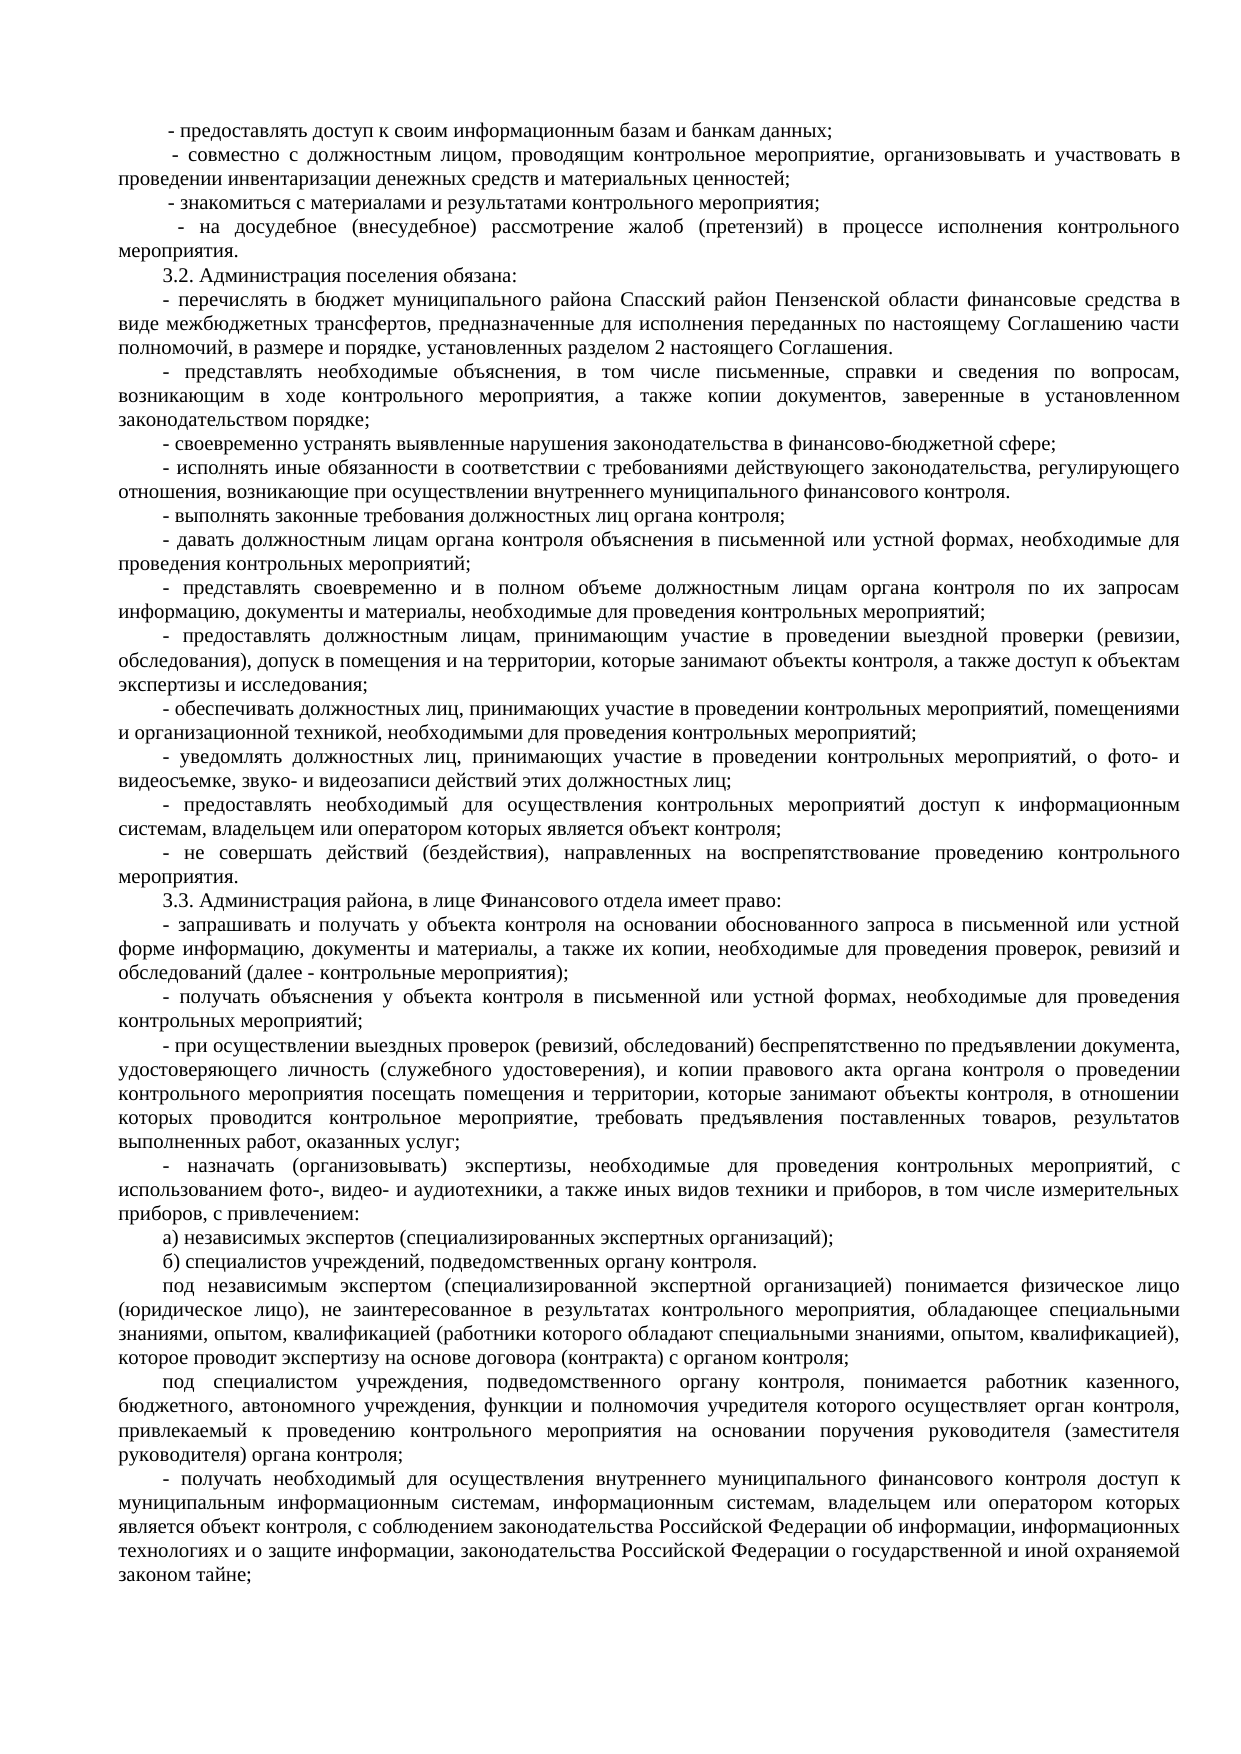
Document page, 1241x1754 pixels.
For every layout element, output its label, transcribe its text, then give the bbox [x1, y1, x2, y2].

text - исполнять иные обязанности в соответствии с требованиями действующего законодательства, регулирующего отношения, возникающие при осуществлении внутреннего муниципального финансового контроля. [118, 455, 1181, 503]
text - перечислять в бюджет муниципального района Спасский район Пензенской области финансовые средства в виде межбюджетных трансфертов, предназначенные для исполнения переданных по настоящему Соглашению части полномочий, в размере и порядке, установленных разделом 2 настоящего Соглашения. [118, 287, 1181, 359]
text - на досудебное (внесудебное) рассмотрение жалоб (претензий) в процессе исполнения контрольного мероприятия. [118, 214, 1181, 262]
text 3.2. Администрация поселения обязана: [118, 262, 1181, 287]
text - не совершать действий (бездействия), направленных на воспрепятствование проведению контрольного мероприятия. [118, 840, 1181, 888]
text 3.3. Администрация района, в лице Финансового отдела имеет право: [118, 888, 1181, 912]
text - представлять своевременно и в полном объеме должностным лицам органа контроля по их запросам информацию, документы и материалы, необходимые для проведения контрольных мероприятий; [118, 575, 1181, 623]
text - знакомиться с материалами и результатами контрольного мероприятия; [118, 190, 1181, 214]
text б) специалистов учреждений, подведомственных органу контроля. [118, 1249, 1181, 1273]
text - совместно с должностным лицом, проводящим контрольное мероприятие, организовывать и участвовать в проведении инвентаризации денежных средств и материальных ценностей; [118, 142, 1181, 190]
text - предоставлять должностным лицам, принимающим участие в проведении выездной проверки (ревизии, обследования), допуск в помещения и на территории, которые занимают объекты контроля, а также доступ к объектам экспертизы и исследования; [118, 623, 1181, 696]
text под независимым экспертом (специализированной экспертной организацией) понимается физическое лицо (юридическое лицо), не заинтересованное в результатах контрольного мероприятия, обладающее специальными знаниями, опытом, квалификацией (работники которого обладают специальными знаниями, опытом, квалификацией), которое проводит экспертизу на основе договора (контракта) с органом контроля; [118, 1273, 1181, 1369]
text - своевременно устранять выявленные нарушения законодательства в финансово-бюджетной сфере; [118, 431, 1181, 455]
text а) независимых экспертов (специализированных экспертных организаций); [118, 1225, 1181, 1249]
text - выполнять законные требования должностных лиц органа контроля; [118, 503, 1181, 527]
text - уведомлять должностных лиц, принимающих участие в проведении контрольных мероприятий, о фото- и видеосъемке, звуко- и видеозаписи действий этих должностных лиц; [118, 744, 1181, 792]
text - запрашивать и получать у объекта контроля на основании обоснованного запроса в письменной или устной форме информацию, документы и материалы, а также их копии, необходимые для проведения проверок, ревизий и обследований (далее - контрольные мероприятия); [118, 912, 1181, 984]
text - получать объяснения у объекта контроля в письменной или устной формах, необходимые для проведения контрольных мероприятий; [118, 984, 1181, 1032]
text - предоставлять необходимый для осуществления контрольных мероприятий доступ к информационным системам, владельцем или оператором которых является объект контроля; [118, 792, 1181, 840]
text - обеспечивать должностных лиц, принимающих участие в проведении контрольных мероприятий, помещениями и организационной техникой, необходимыми для проведения контрольных мероприятий; [118, 696, 1181, 744]
text - представлять необходимые объяснения, в том числе письменные, справки и сведения по вопросам, возникающим в ходе контрольного мероприятия, а также копии документов, заверенные в установленном законодательством порядке; [118, 359, 1181, 431]
text - давать должностным лицам органа контроля объяснения в письменной или устной формах, необходимые для проведения контрольных мероприятий; [118, 527, 1181, 575]
text под специалистом учреждения, подведомственного органу контроля, понимается работник казенного, бюджетного, автономного учреждения, функции и полномочия учредителя которого осуществляет орган контроля, привлекаемый к проведению контрольного мероприятия на основании поручения руководителя (заместителя руководителя) органа контроля; [118, 1369, 1181, 1466]
text - получать необходимый для осуществления внутреннего муниципального финансового контроля доступ к муниципальным информационным системам, информационным системам, владельцем или оператором которых является объект контроля, с соблюдением законодательства Российской Федерации об информации, информационных технологиях и о защите информации, законодательства Российской Федерации о государственной и иной охраняемой законом тайне; [118, 1466, 1181, 1586]
text - при осуществлении выездных проверок (ревизий, обследований) беспрепятственно по предъявлении документа, удостоверяющего личность (служебного удостоверения), и копии правового акта органа контроля о проведении контрольного мероприятия посещать помещения и территории, которые занимают объекты контроля, в отношении которых проводится контрольное мероприятие, требовать предъявления поставленных товаров, результатов выполненных работ, оказанных услуг; [118, 1032, 1181, 1153]
text - назначать (организовывать) экспертизы, необходимые для проведения контрольных мероприятий, с использованием фото-, видео- и аудиотехники, а также иных видов техники и приборов, в том числе измерительных приборов, с привлечением: [118, 1153, 1181, 1225]
text - предоставлять доступ к своим информационным базам и банкам данных; [118, 118, 1181, 142]
